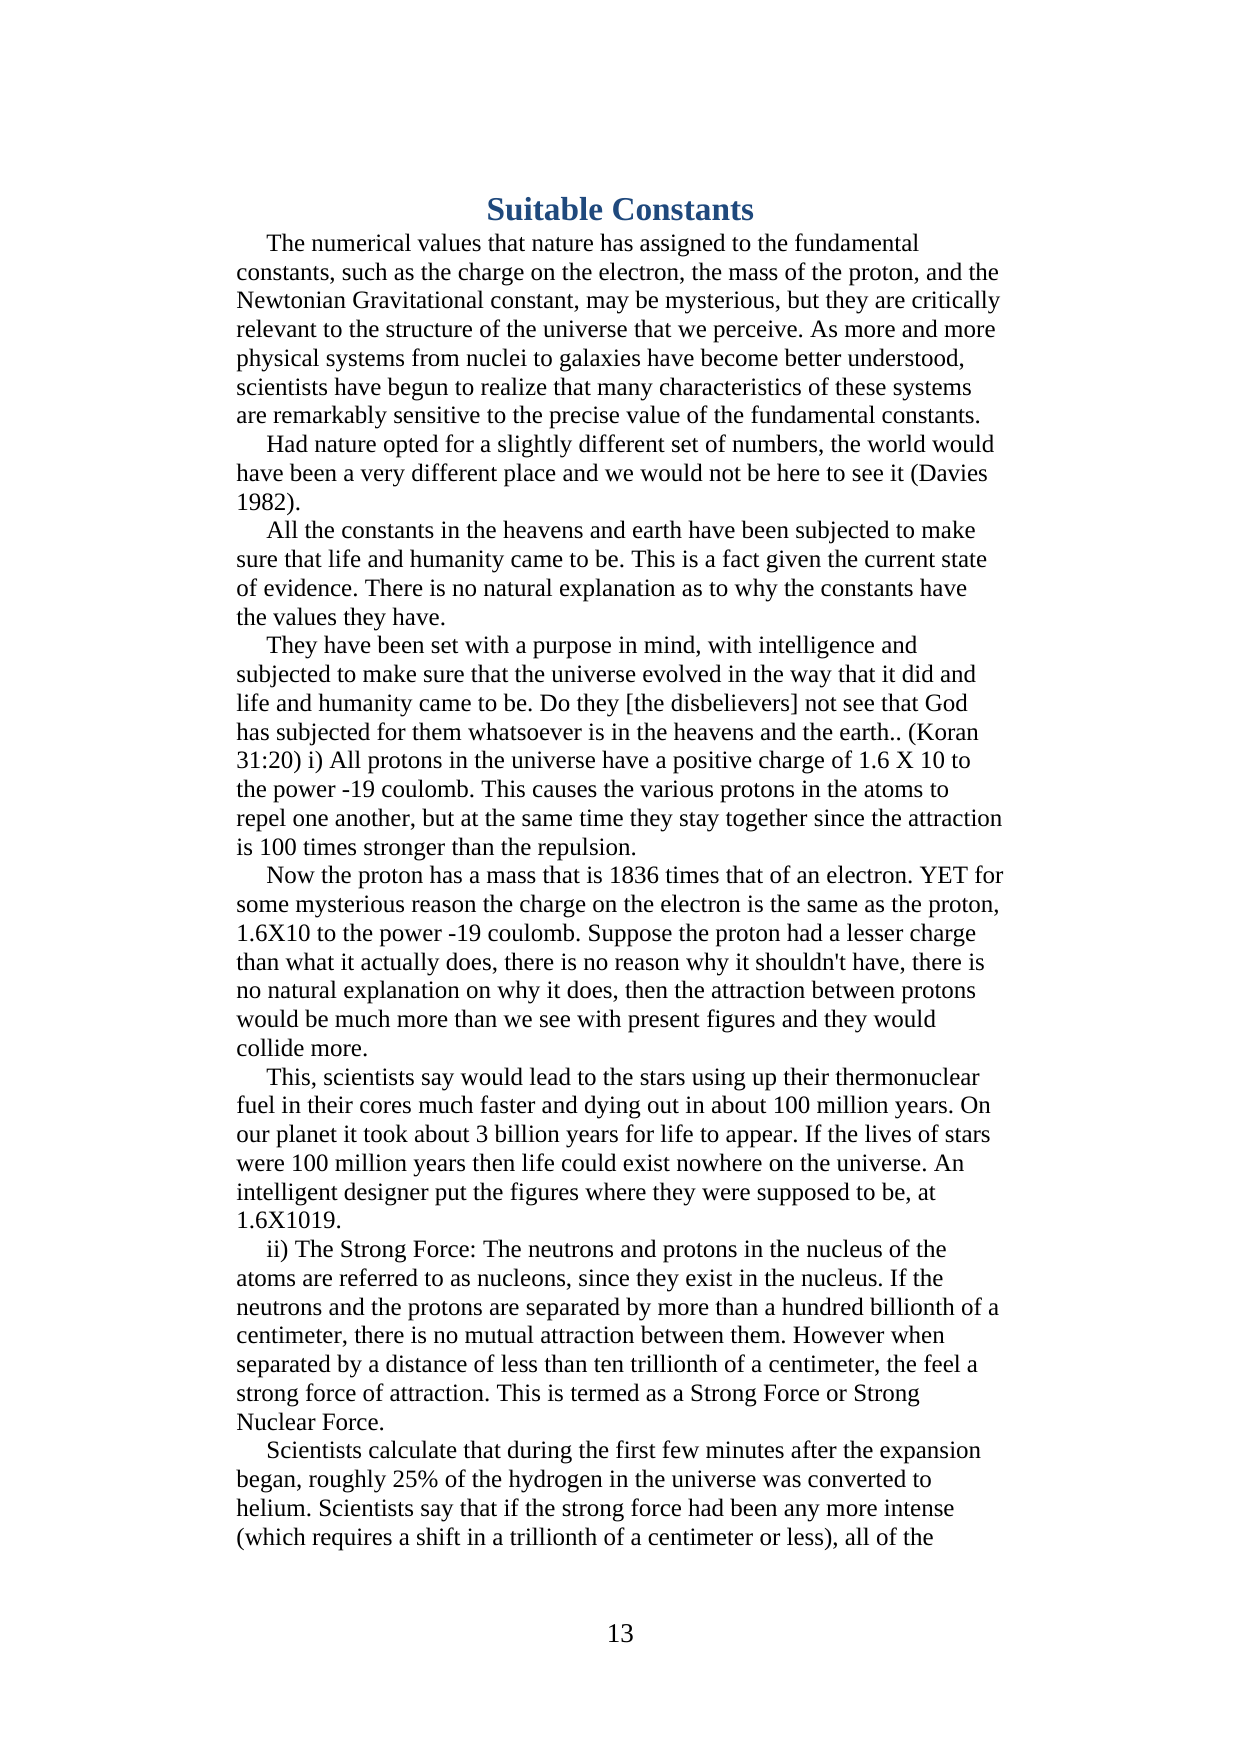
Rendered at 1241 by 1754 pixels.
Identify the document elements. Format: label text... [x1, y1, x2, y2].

text The numerical values that nature has assigned to the fundamental constants, such as the charge on the electron, the mass of the proton, and the Newtonian Gravitational constant, may be mysterious, but they are critically relevant to the structure of the universe that we perceive. As more and more physical systems from nuclei to galaxies have become better understood, scientists have begun to realize that many characteristics of these systems are remarkably sensitive to the precise value of the fundamental constants. [236, 228, 1004, 429]
text All the constants in the heavens and earth have been subjected to make sure that life and humanity came to be. This is a fact given the current state of evidence. There is no natural explanation as to why the constants have the values they have. [236, 516, 1004, 631]
text This, scientists say would lead to the stars using up their thermonuclear fuel in their cores much faster and dying out in about 100 million years. On our planet it took about 3 billion years for life to appear. If the lives of stars were 100 million years then life could exist nowhere on the universe. An intelligent designer put the figures where they were supposed to be, at 1.6X1019. [236, 1062, 1004, 1234]
text ii) The Strong Force: The neutrons and protons in the nucleus of the atoms are referred to as nucleons, since they exist in the nucleus. If the neutrons and the protons are separated by more than a hundred billionth of a centimeter, there is no mutual attraction between them. However when separated by a distance of less than ten trillionth of a centimeter, the feel a strong force of attraction. This is termed as a Strong Force or Strong Nuclear Force. [236, 1234, 1004, 1436]
text They have been set with a purpose in mind, with intelligence and subjected to make sure that the universe evolved in the way that it did and life and humanity came to be. Do they [the disbelievers] not see that God has subjected for them whatsoever is in the heavens and the earth.. (Koran 31:20) i) All protons in the universe have a positive charge of 1.6 X 10 to the power -19 coulomb. This causes the various protons in the atoms to repel one another, but at the same time they stay together since the attraction is 100 times stronger than the repulsion. [236, 631, 1004, 861]
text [236, 1436, 1004, 1551]
text Now the proton has a mass that is 1836 times that of an electron. YET for some mysterious reason the charge on the electron is the same as the proton, 1.6X10 to the power -19 coulomb. Suppose the proton had a lesser charge than what it actually does, there is no reason why it shouldn't have, there is no natural explanation on why it does, then the attraction between protons would be much more than we see with present figures and they would collide more. [236, 861, 1004, 1062]
text Had nature opted for a slightly different set of numbers, the world would have been a very different place and we would not be here to see it (Davies 1982). [236, 429, 1004, 516]
subtitle Suitable Constants [236, 190, 1004, 228]
